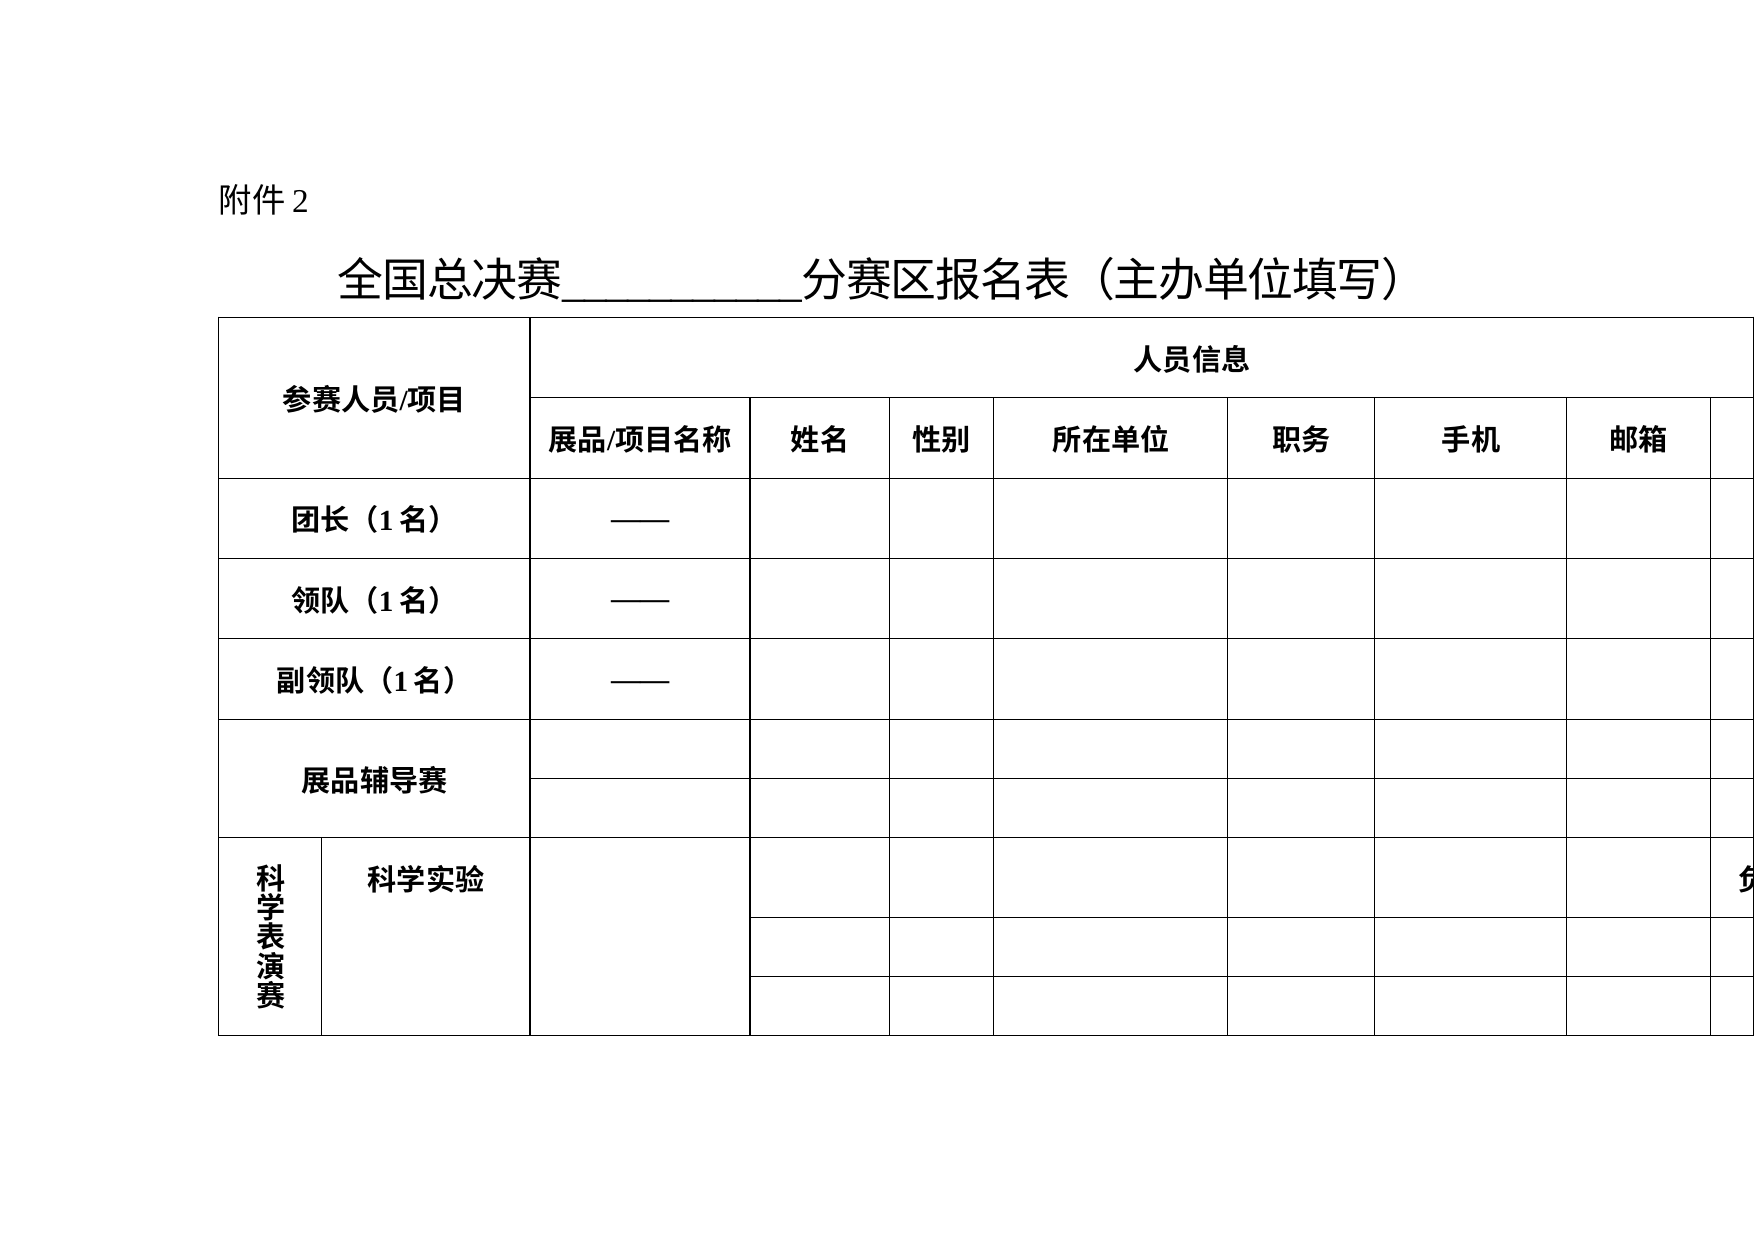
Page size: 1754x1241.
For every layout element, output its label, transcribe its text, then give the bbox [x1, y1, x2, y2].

table_cell [1567, 559, 1710, 638]
table_cell —— [531, 639, 749, 719]
table_cell [1375, 918, 1566, 976]
table_cell 展品辅导赛 [219, 720, 529, 837]
table_cell [1375, 720, 1566, 778]
table_cell [1711, 977, 1753, 1035]
table_cell [890, 639, 993, 719]
table_cell [994, 918, 1227, 976]
table_header 参赛人员/项目 [219, 318, 529, 477]
text 全国总决赛___________分赛区报名表（主办单位填写） [218, 237, 1547, 317]
table_cell [1228, 838, 1374, 917]
table_cell [994, 838, 1227, 917]
table_cell [1375, 479, 1566, 558]
table_cell [1228, 639, 1374, 719]
table_cell [890, 720, 993, 778]
table_cell [994, 977, 1227, 1035]
table_cell [751, 720, 889, 778]
table_cell 姓名 [751, 398, 889, 477]
table_cell [994, 779, 1227, 837]
text 附件2 [218, 158, 1547, 237]
table_cell [994, 479, 1227, 558]
table_cell [994, 720, 1227, 778]
table_cell 所在单位 [994, 398, 1227, 477]
table_cell [890, 838, 993, 917]
table_cell 科学实验 [322, 838, 529, 1035]
table_cell 展品/项目名称 [531, 398, 749, 477]
table_cell [1711, 720, 1753, 778]
table_cell 备注 [1711, 398, 1753, 477]
table_cell [890, 779, 993, 837]
table_cell [890, 977, 993, 1035]
table_cell [1375, 977, 1566, 1035]
table_cell [994, 559, 1227, 638]
table_cell [1228, 918, 1374, 976]
table_cell [1567, 918, 1710, 976]
table_cell [1228, 479, 1374, 558]
table_cell [531, 838, 749, 1035]
table_cell [1228, 779, 1374, 837]
table_cell —— [531, 479, 749, 558]
table_cell [1375, 779, 1566, 837]
table_cell 团长（1名） [219, 479, 529, 558]
table_cell [890, 479, 993, 558]
table_cell [751, 779, 889, 837]
table_cell [751, 918, 889, 976]
table_cell [1375, 838, 1566, 917]
table_cell [1711, 639, 1753, 719]
table_cell [890, 918, 993, 976]
table_cell [1567, 720, 1710, 778]
table_cell [1228, 720, 1374, 778]
table_cell [531, 779, 749, 837]
table_cell 科学表演赛 [219, 838, 321, 1035]
table_cell 职务 [1228, 398, 1374, 477]
table_cell [751, 559, 889, 638]
table_cell [531, 720, 749, 778]
table_cell 邮箱 [1567, 398, 1710, 477]
table_cell 副领队（1名） [219, 639, 529, 719]
table_cell [1711, 918, 1753, 976]
table_cell [1228, 559, 1374, 638]
table_header 人员信息 [531, 318, 1753, 397]
table_cell [994, 639, 1227, 719]
table_cell [1567, 838, 1710, 917]
table_cell [751, 639, 889, 719]
table_cell [890, 559, 993, 638]
table_cell [1711, 779, 1753, 837]
table_cell [1711, 559, 1753, 638]
table_cell 领队（1名） [219, 559, 529, 638]
table_cell [1228, 977, 1374, 1035]
table_cell 手机 [1375, 398, 1566, 477]
table_cell [751, 479, 889, 558]
table_cell [1567, 479, 1710, 558]
table_cell 性别 [890, 398, 993, 477]
table_cell [1711, 479, 1753, 558]
table_cell [1567, 639, 1710, 719]
table_cell [751, 838, 889, 917]
table_cell [751, 977, 889, 1035]
table_cell 负责人 [1711, 838, 1753, 917]
table_cell [1375, 639, 1566, 719]
table_cell [1375, 559, 1566, 638]
table_cell [1567, 977, 1710, 1035]
table_cell [1567, 779, 1710, 837]
table_cell —— [531, 559, 749, 638]
